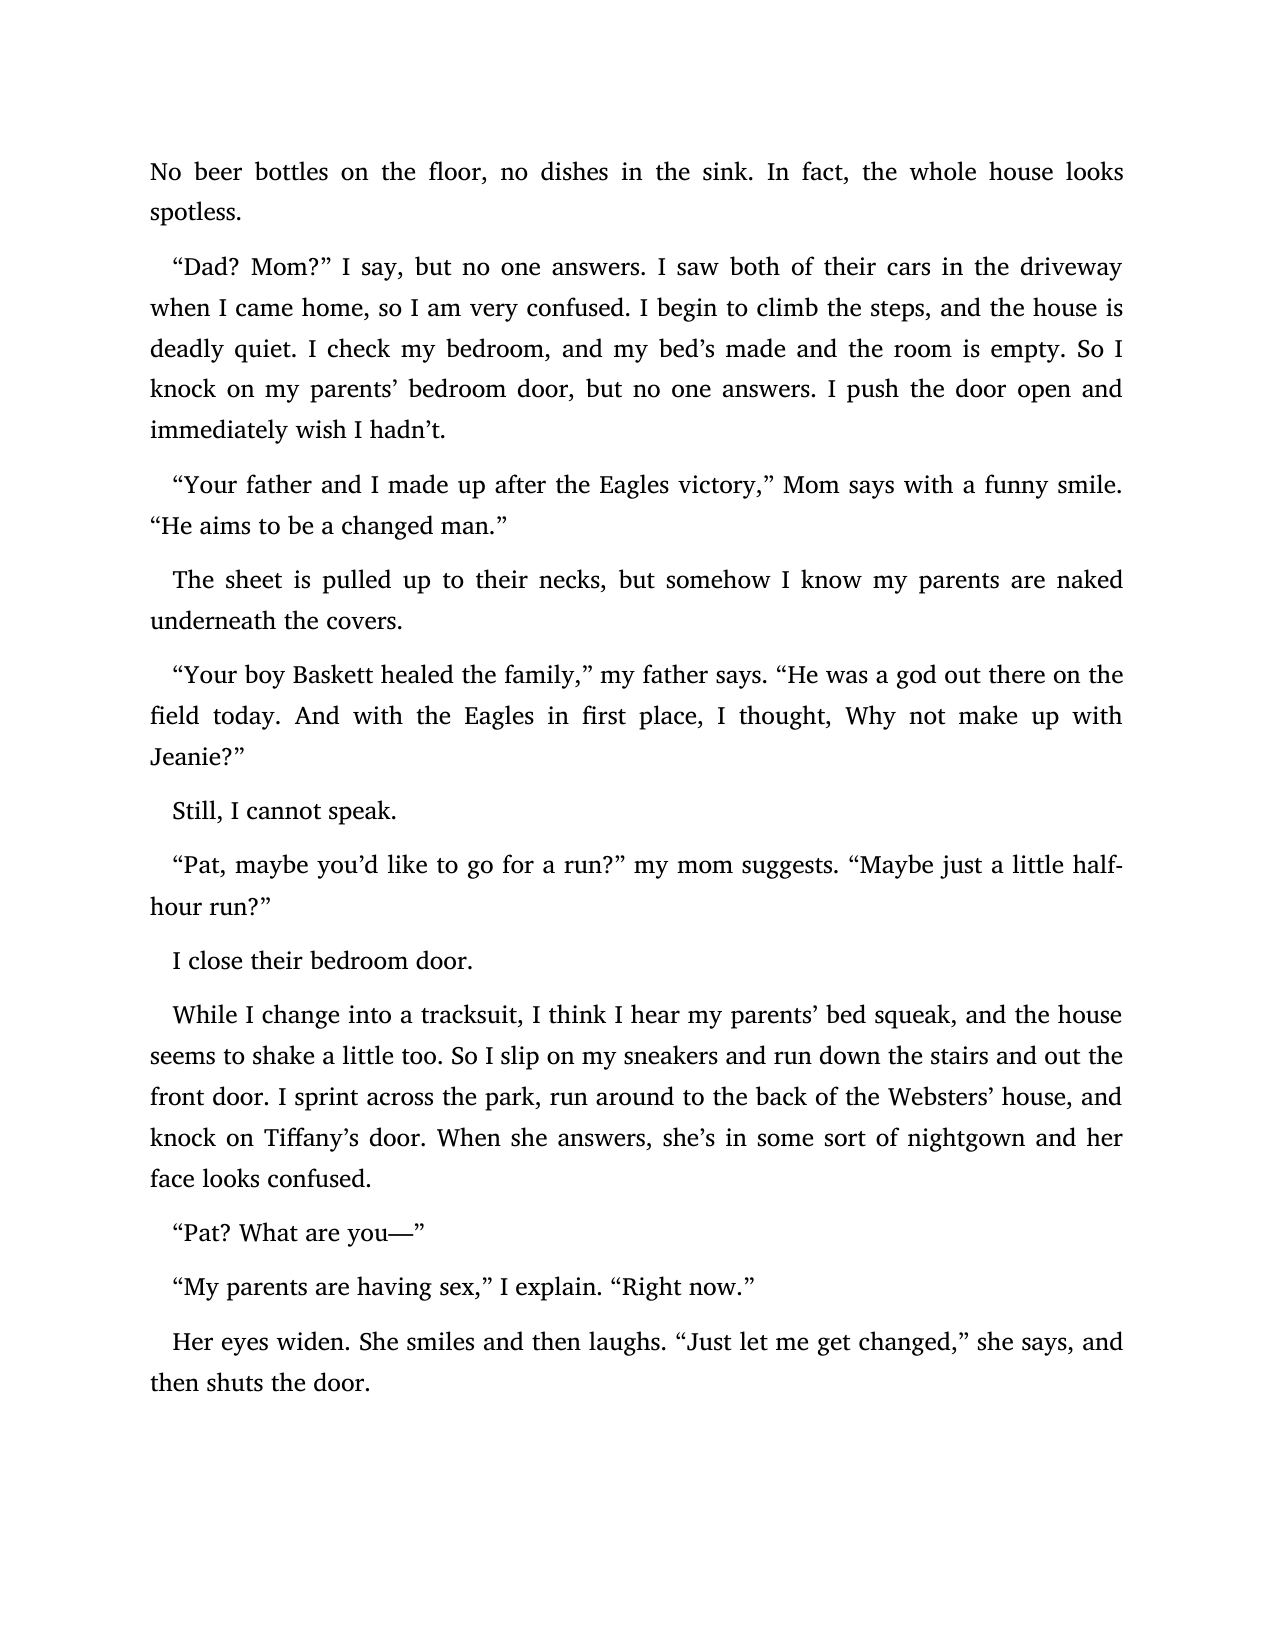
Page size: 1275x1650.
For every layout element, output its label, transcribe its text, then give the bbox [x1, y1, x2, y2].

text The sheet is pulled up to their necks, but somehow I know my parents are naked underneath the covers. [150, 558, 1125, 640]
text I close their bedroom door. [150, 939, 1125, 980]
text Still, I cannot speak. [150, 790, 1125, 831]
text While I change into a tracksuit, I think I hear my parents’ bed squeak, and the house seems to shake a little too. So I slip on my sneakers and run down the stairs and out the front door. I sprint across the park, run around to the back of the Websters’ house, and knock on Tiffany’s door. When she answers, she’s in some sort of nightgown and her face looks confused. [150, 993, 1125, 1198]
text “Dad? Mom?” I say, but no one answers. I saw both of their cars in the driveway when I came home, so I am very confused. I begin to climb the steps, and the house is deadly quiet. I check my bedroom, and my bed’s made and the room is empty. So I knock on my parents’ bedroom door, but no one answers. I push the door open and immediately wish I hadn’t. [150, 245, 1125, 450]
text Her eyes widen. She smiles and then laughs. “Just let me get changed,” she says, and then shuts the door. [150, 1320, 1125, 1402]
text “My parents are having sex,” I explain. “Right now.” [150, 1266, 1125, 1307]
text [150, 150, 1125, 232]
text “Your father and I made up after the Eagles victory,” Mom says with a funny smile. “He aims to be a changed man.” [150, 463, 1125, 545]
text “Your boy Baskett healed the family,” my father says. “He was a god out there on the field today. And with the Eagles in first place, I thought, Why not make up with Jeanie?” [150, 654, 1125, 776]
text “Pat? What are you—” [150, 1212, 1125, 1252]
text “Pat, maybe you’d like to go for a run?” my mom suggests. “Maybe just a little half-hour run?” [150, 844, 1125, 926]
